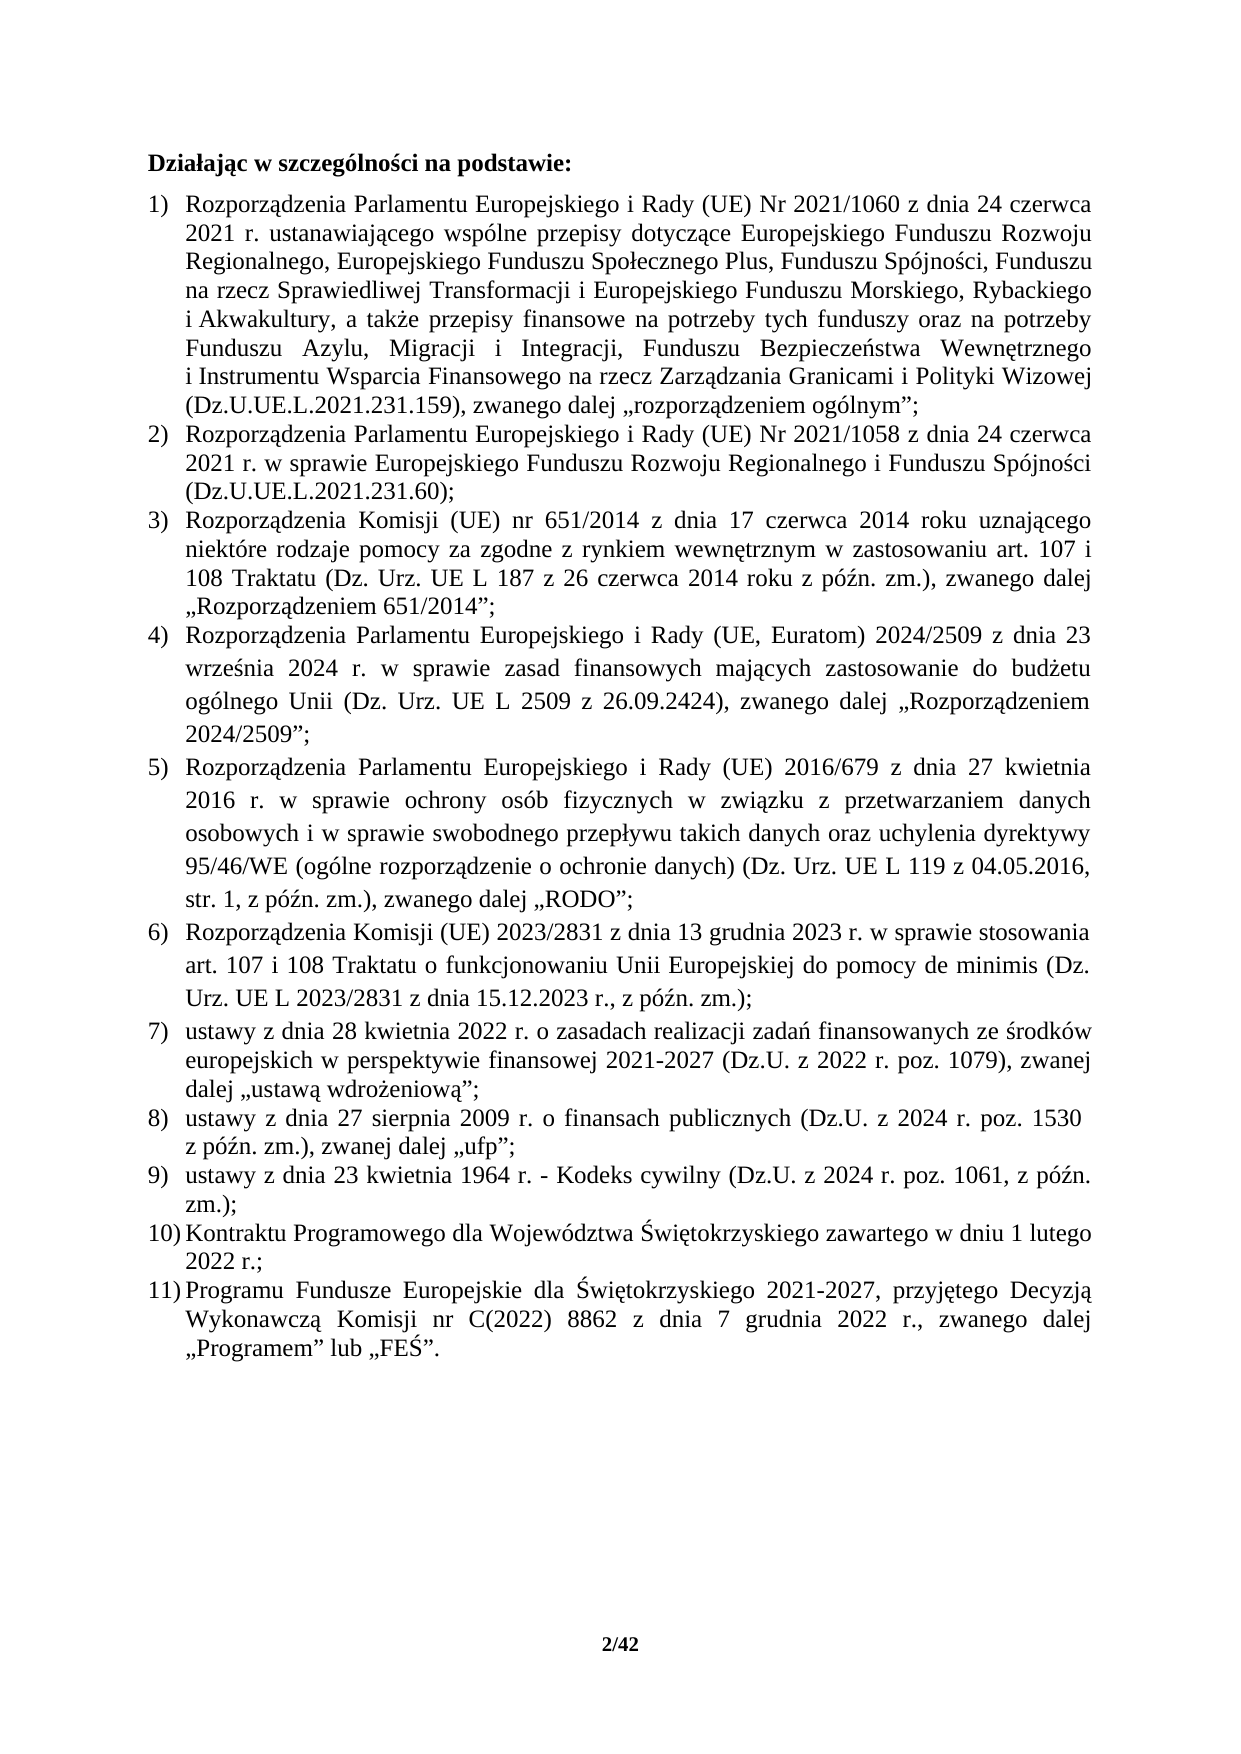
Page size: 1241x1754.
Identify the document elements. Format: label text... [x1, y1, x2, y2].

list Programu Fundusze Europejskie dla Świętokrzyskiego 2021-2027, przyjętego Decyzją Wykonawczą Komisji nr C(2022) 8862 z dnia 7 grudnia 2022 r., zwanego dalej „Programem” lub „FEŚ”. [148, 1275, 1093, 1361]
list Rozporządzenia Komisji (UE) 2023/2831 z dnia 13 grudnia 2023 r. w sprawie stosowania art. 107 i 108 Traktatu o funkcjonowaniu Unii Europejskiej do pomocy de minimis (Dz. Urz. UE L 2023/2831 z dnia 15.12.2023 r., z późn. zm.); [148, 917, 1091, 1012]
list Rozporządzenia Parlamentu Europejskiego i Rady (UE) Nr 2021/1060 z dnia 24 czerwca 2021 r. ustanawiającego wspólne przepisy dotyczące Europejskiego Funduszu Rozwoju Regionalnego, Europejskiego Funduszu Społecznego Plus, Funduszu Spójności, Funduszu na rzecz Sprawiedliwej Transformacji i Europejskiego Funduszu Morskiego, Rybackiego i Akwakultury, a także przepisy finansowe na potrzeby tych funduszy oraz na potrzeby Funduszu Azylu, Migracji i Integracji, Funduszu Bezpieczeństwa Wewnętrznego i Instrumentu Wsparcia Finansowego na rzecz Zarządzania Granicami i Polityki Wizowej (Dz.U.UE.L.2021.231.159), zwanego dalej „rozporządzeniem ogólnym”; [148, 189, 1093, 419]
list Rozporządzenia Parlamentu Europejskiego i Rady (UE) 2016/679 z dnia 27 kwietnia 2016 r. w sprawie ochrony osób fizycznych w związku z przetwarzaniem danych osobowych i w sprawie swobodnego przepływu takich danych oraz uchylenia dyrektywy 95/46/WE (ogólne rozporządzenie o ochronie danych) (Dz. Urz. UE L 119 z 04.05.2016, str. 1, z późn. zm.), zwanego dalej „RODO”; [148, 752, 1091, 913]
list Kontraktu Programowego dla Województwa Świętokrzyskiego zawartego w dniu 1 lutego 2022 r.; [148, 1218, 1093, 1275]
list Rozporządzenia Parlamentu Europejskiego i Rady (UE, Euratom) 2024/2509 z dnia 23 września 2024 r. w sprawie zasad finansowych mających zastosowanie do budżetu ogólnego Unii (Dz. Urz. UE L 2509 z 26.09.2424), zwanego dalej „Rozporządzeniem 2024/2509”; [148, 620, 1091, 748]
list Rozporządzenia Parlamentu Europejskiego i Rady (UE) Nr 2021/1058 z dnia 24 czerwca 2021 r. w sprawie Europejskiego Funduszu Rozwoju Regionalnego i Funduszu Spójności (Dz.U.UE.L.2021.231.60); [148, 419, 1093, 505]
list ustawy z dnia 28 kwietnia 2022 r. o zasadach realizacji zadań finansowanych ze środków europejskich w perspektywie finansowej 2021-2027 (Dz.U. z 2022 r. poz. 1079), zwanej dalej „ustawą wdrożeniową”; [148, 1016, 1093, 1103]
text Działając w szczególności na podstawie: [148, 148, 1093, 176]
list ustawy z dnia 27 sierpnia 2009 r. o finansach publicznych (Dz.U. z 2024 r. poz. 1530 z późn. zm.), zwanej dalej „ufp”; [148, 1103, 1093, 1160]
list ustawy z dnia 23 kwietnia 1964 r. - Kodeks cywilny (Dz.U. z 2024 r. poz. 1061, z późn. zm.); [148, 1160, 1093, 1218]
list Rozporządzenia Komisji (UE) nr 651/2014 z dnia 17 czerwca 2014 roku uznającego niektóre rodzaje pomocy za zgodne z rynkiem wewnętrznym w zastosowaniu art. 107 i 108 Traktatu (Dz. Urz. UE L 187 z 26 czerwca 2014 roku z późn. zm.), zwanego dalej „Rozporządzeniem 651/2014”; [148, 505, 1093, 620]
